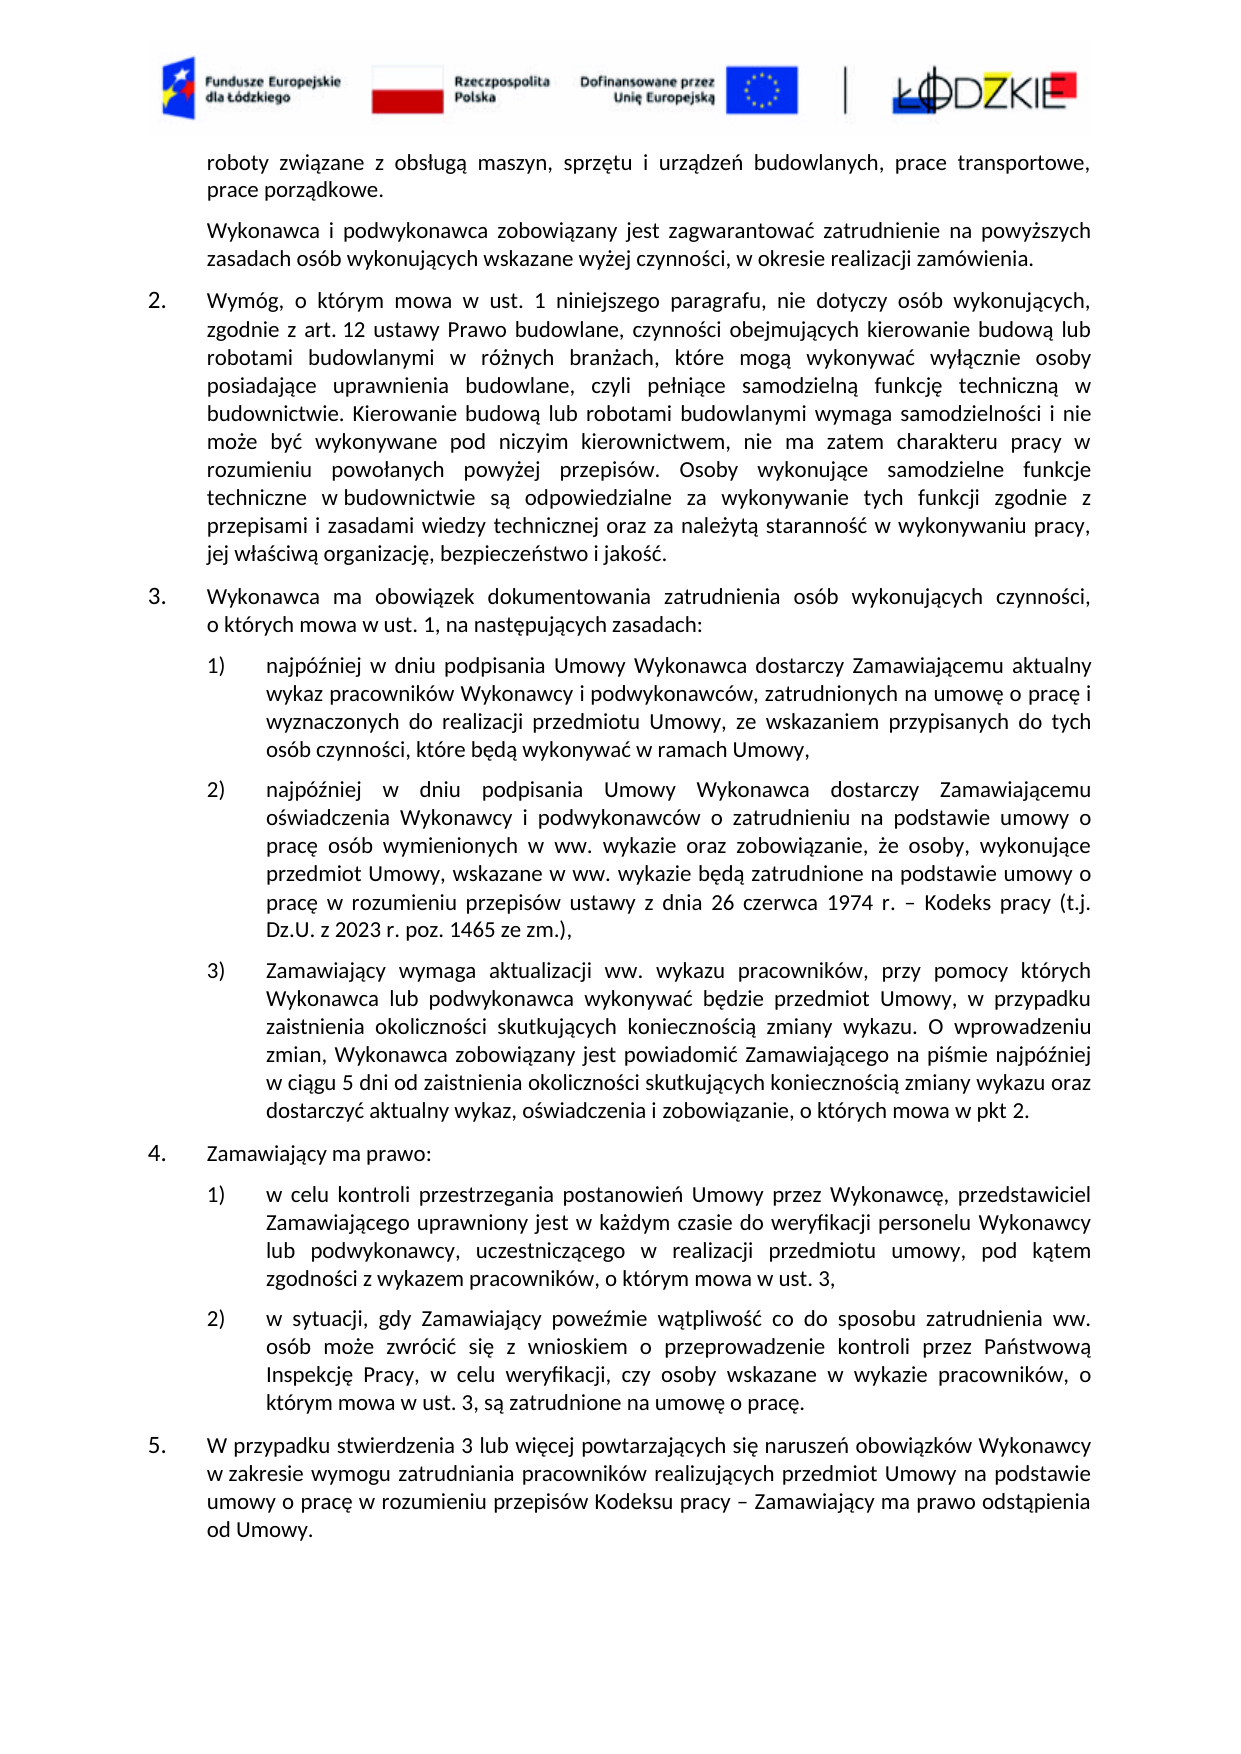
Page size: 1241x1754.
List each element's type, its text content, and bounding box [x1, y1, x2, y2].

list W przypadku stwierdzenia 3 lub więcej powtarzających się naruszeń obowiązków Wykonawcy w zakresie wymogu zatrudniania pracowników realizujących przedmiot Umowy na podstawie umowy o pracę w rozumieniu przepisów Kodeksu pracy – Zamawiający ma prawo odstąpienia od Umowy. [148, 1429, 1093, 1543]
list w celu kontroli przestrzegania postanowień Umowy przez Wykonawcę, przedstawiciel Zamawiającego uprawniony jest w każdym czasie do weryfikacji personelu Wykonawcy lub podwykonawcy, uczestniczącego w realizacji przedmiotu umowy, pod kątem zgodności z wykazem pracowników, o którym mowa w ust. 3, [207, 1180, 1093, 1292]
list Zamawiający wymaga aktualizacji ww. wykazu pracowników, przy pomocy których Wykonawca lub podwykonawca wykonywać będzie przedmiot Umowy, w przypadku zaistnienia okoliczności skutkujących koniecznością zmiany wykazu. O wprowadzeniu zmian, Wykonawca zobowiązany jest powiadomić Zamawiającego na piśmie najpóźniej w ciągu 5 dni od zaistnienia okoliczności skutkujących koniecznością zmiany wykazu oraz dostarczyć aktualny wykaz, oświadczenia i zobowiązanie, o których mowa w pkt 2. [207, 956, 1093, 1124]
text Wykonawca i podwykonawca zobowiązany jest zagwarantować zatrudnienie na powyższych zasadach osób wykonujących wskazane wyżej czynności, w okresie realizacji zamówienia. [207, 216, 1093, 272]
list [148, 148, 1093, 204]
list najpóźniej w dniu podpisania Umowy Wykonawca dostarczy Zamawiającemu oświadczenia Wykonawcy i podwykonawców o zatrudnieniu na podstawie umowy o pracę osób wymienionych w ww. wykazie oraz zobowiązanie, że osoby, wykonujące przedmiot Umowy, wskazane w ww. wykazie będą zatrudnione na podstawie umowy o pracę w rozumieniu przepisów ustawy z dnia 26 czerwca 1974 r. – Kodeks pracy (t.j. Dz.U. z 2023 r. poz. 1465 ze zm.), [207, 776, 1093, 944]
list najpóźniej w dniu podpisania Umowy Wykonawca dostarczy Zamawiającemu aktualny wykaz pracowników Wykonawcy i podwykonawców, zatrudnionych na umowę o pracę i wyznaczonych do realizacji przedmiotu Umowy, ze wskazaniem przypisanych do tych osób czynności, które będą wykonywać w ramach Umowy, [207, 651, 1093, 763]
list Wymóg, o którym mowa w ust. 1 niniejszego paragrafu, nie dotyczy osób wykonujących, zgodnie z art. 12 ustawy Prawo budowlane, czynności obejmujących kierowanie budową lub robotami budowlanymi w różnych branżach, które mogą wykonywać wyłącznie osoby posiadające uprawnienia budowlane, czyli pełniące samodzielną funkcję techniczną w budownictwie. Kierowanie budową lub robotami budowlanymi wymaga samodzielności i nie może być wykonywane pod niczyim kierownictwem, nie ma zatem charakteru pracy w rozumieniu powołanych powyżej przepisów. Osoby wykonujące samodzielne funkcje techniczne w budownictwie są odpowiedzialne za wykonywanie tych funkcji zgodnie z przepisami i zasadami wiedzy technicznej oraz za należytą staranność w wykonywaniu pracy, jej właściwą organizację, bezpieczeństwo i jakość. [148, 285, 1093, 567]
list Zamawiający ma prawo: [148, 1137, 1093, 1167]
list Wykonawca ma obowiązek dokumentowania zatrudnienia osób wykonujących czynności, o których mowa w ust. 1, na następujących zasadach: [148, 580, 1093, 638]
list w sytuacji, gdy Zamawiający poweźmie wątpliwość co do sposobu zatrudnienia ww. osób może zwrócić się z wnioskiem o przeprowadzenie kontroli przez Państwową Inspekcję Pracy, w celu weryfikacji, czy osoby wskazane w wykazie pracowników, o którym mowa w ust. 3, są zatrudnione na umowę o pracę. [207, 1304, 1093, 1416]
picture [147, 41, 1093, 136]
